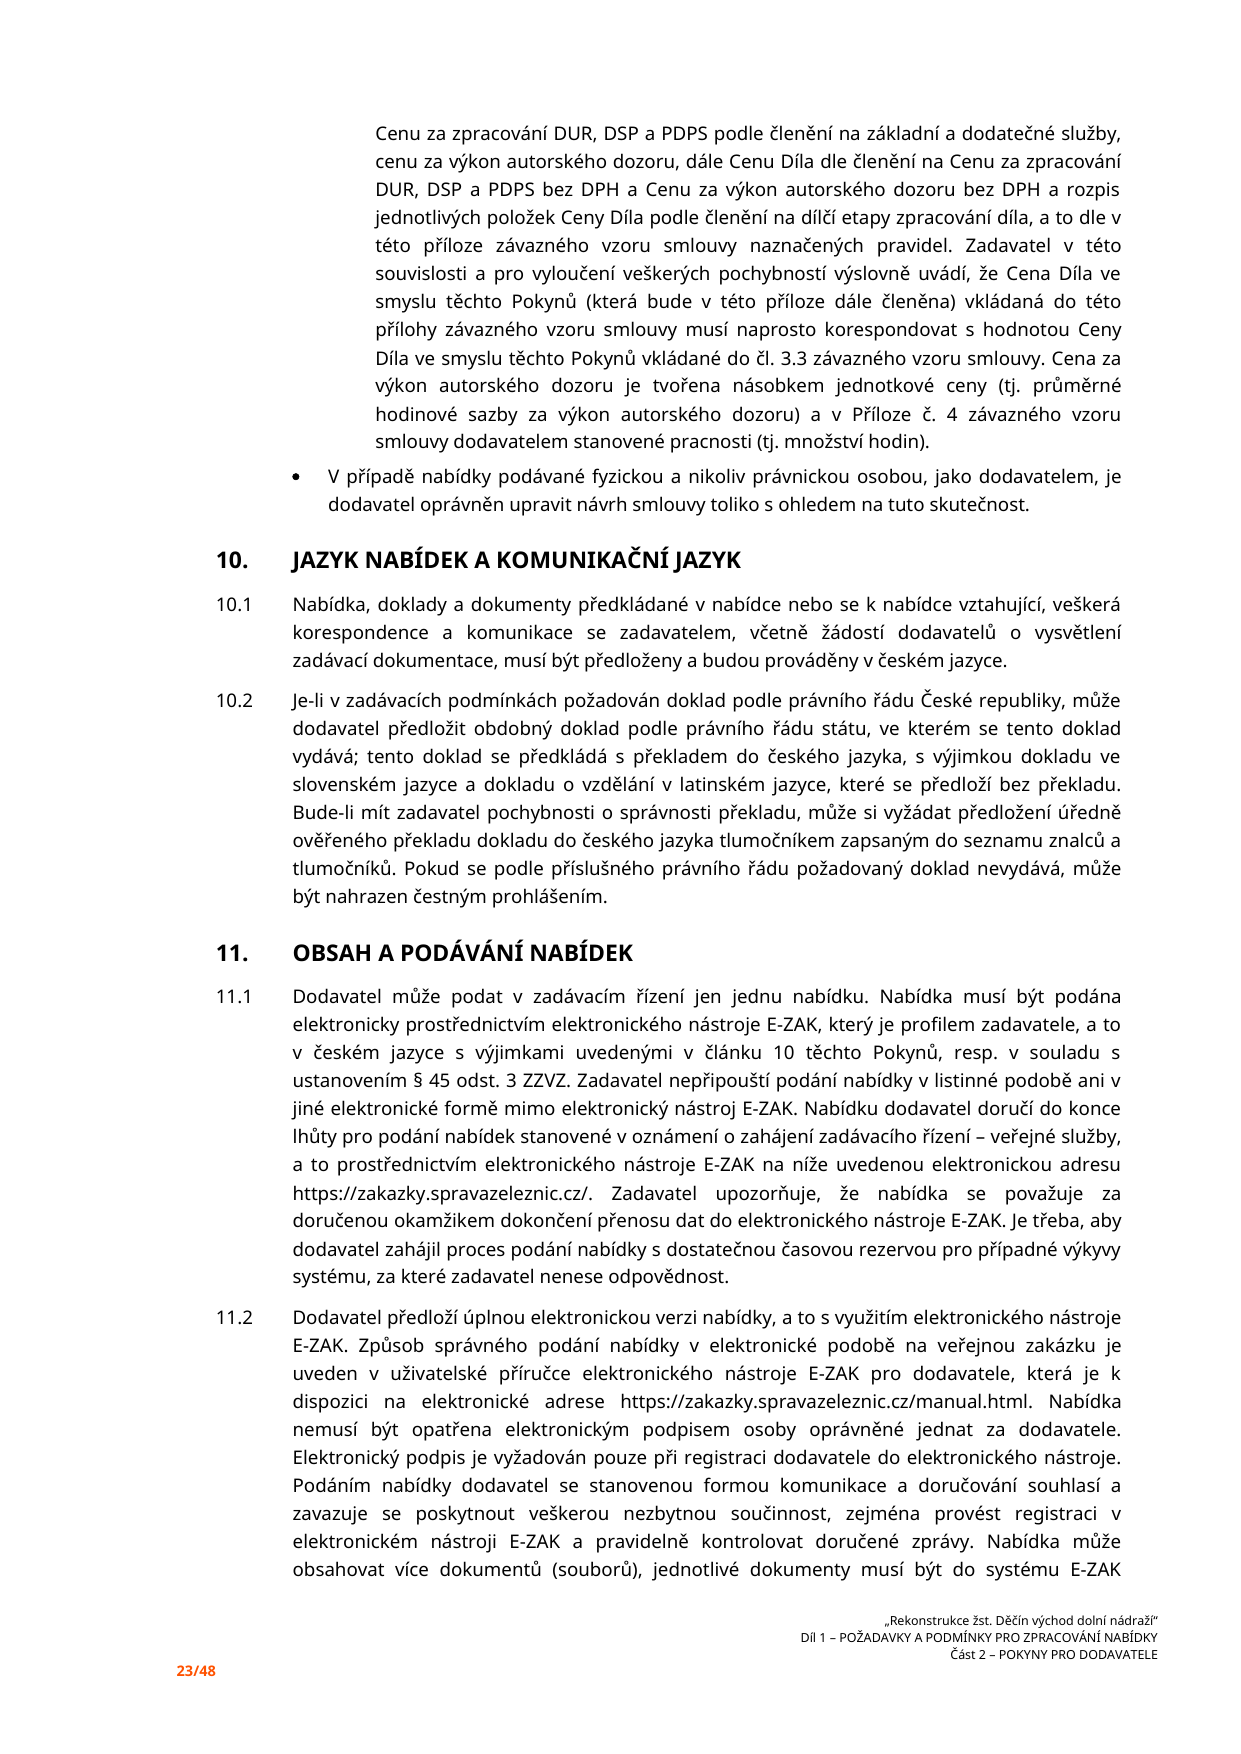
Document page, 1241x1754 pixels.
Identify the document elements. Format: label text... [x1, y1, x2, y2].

text Je-li v zadávacích podmínkách požadován doklad podle právního řádu České republiky, může dodavatel předložit obdobný doklad podle právního řádu státu, ve kterém se tento doklad vydává; tento doklad se předkládá s překladem do českého jazyka, s výjimkou dokladu ve slovenském jazyce a dokladu o vzdělání v latinském jazyce, které se předloží bez překladu. Bude-li mít zadavatel pochybnosti o správnosti překladu, může si vyžádat předložení úředně ověřeného překladu dokladu do českého jazyka tlumočníkem zapsaným do seznamu znalců a tlumočníků. Pokud se podle příslušného právního řádu požadovaný doklad nevydává, může být nahrazen čestným prohlášením. [216, 688, 1122, 909]
text V případě nabídky podávané fyzickou a nikoliv právnickou osobou, jako dodavatelem, je dodavatel oprávněn upravit návrh smlouvy toliko s ohledem na tuto skutečnost. [292, 463, 1122, 517]
list Cenu za zpracování DUR, DSP a PDPS podle členění na základní a dodatečné služby, cenu za výkon autorského dozoru, dále Cenu Díla dle členění na Cenu za zpracování DUR, DSP a PDPS bez DPH a Cenu za výkon autorského dozoru bez DPH a rozpis jednotlivých položek Ceny Díla podle členění na dílčí etapy zpracování díla, a to dle v této příloze závazného vzoru smlouvy naznačených pravidel. Zadavatel v této souvislosti a pro vyloučení veškerých pochybností výslovně uvádí, že Cena Díla ve smyslu těchto Pokynů (která bude v této příloze dále členěna) vkládaná do této přílohy závazného vzoru smlouvy musí naprosto korespondovat s hodnotou Ceny Díla ve smyslu těchto Pokynů vkládané do čl. 3.3 závazného vzoru smlouvy. Cena za výkon autorského dozoru je tvořena násobkem jednotkové ceny (tj. průměrné hodinové sazby za výkon autorského dozoru) a v Příloze č. 4 závazného vzoru smlouvy dodavatelem stanovené pracnosti (tj. množství hodin). [375, 121, 1122, 454]
text Dodavatel může podat v zadávacím řízení jen jednu nabídku. Nabídka musí být podána elektronicky prostřednictvím elektronického nástroje E-ZAK, který je profilem zadavatele, a to v českém jazyce s výjimkami uvedenými v článku 10 těchto Pokynů, resp. v souladu s ustanovením § 45 odst. 3 ZZVZ. Zadavatel nepřipouští podání nabídky v listinné podobě ani v jiné elektronické formě mimo elektronický nástroj E-ZAK. Nabídku dodavatel doručí do konce lhůty pro podání nabídek stanovené v oznámení o zahájení zadávacího řízení – veřejné služby, a to prostřednictvím elektronického nástroje E-ZAK na níže uvedenou elektronickou adresu https://zakazky.spravazeleznic.cz/. Zadavatel upozorňuje, že nabídka se považuje za doručenou okamžikem dokončení přenosu dat do elektronického nástroje E-ZAK. Je třeba, aby dodavatel zahájil proces podání nabídky s dostatečnou časovou rezervou pro případné výkyvy systému, za které zadavatel nenese odpovědnost. [216, 984, 1122, 1289]
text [216, 1304, 1122, 1582]
text OBSAH a PODÁVÁNÍ NABÍDEK [216, 937, 1122, 968]
text JAZYK NABÍDEK A KOMUNIKAČNÍ JAZYK [216, 544, 1122, 575]
text Nabídka, doklady a dokumenty předkládané v nabídce nebo se k nabídce vztahující, veškerá korespondence a komunikace se zadavatelem, včetně žádostí dodavatelů o vysvětlení zadávací dokumentace, musí být předloženy a budou prováděny v českém jazyce. [216, 591, 1122, 673]
